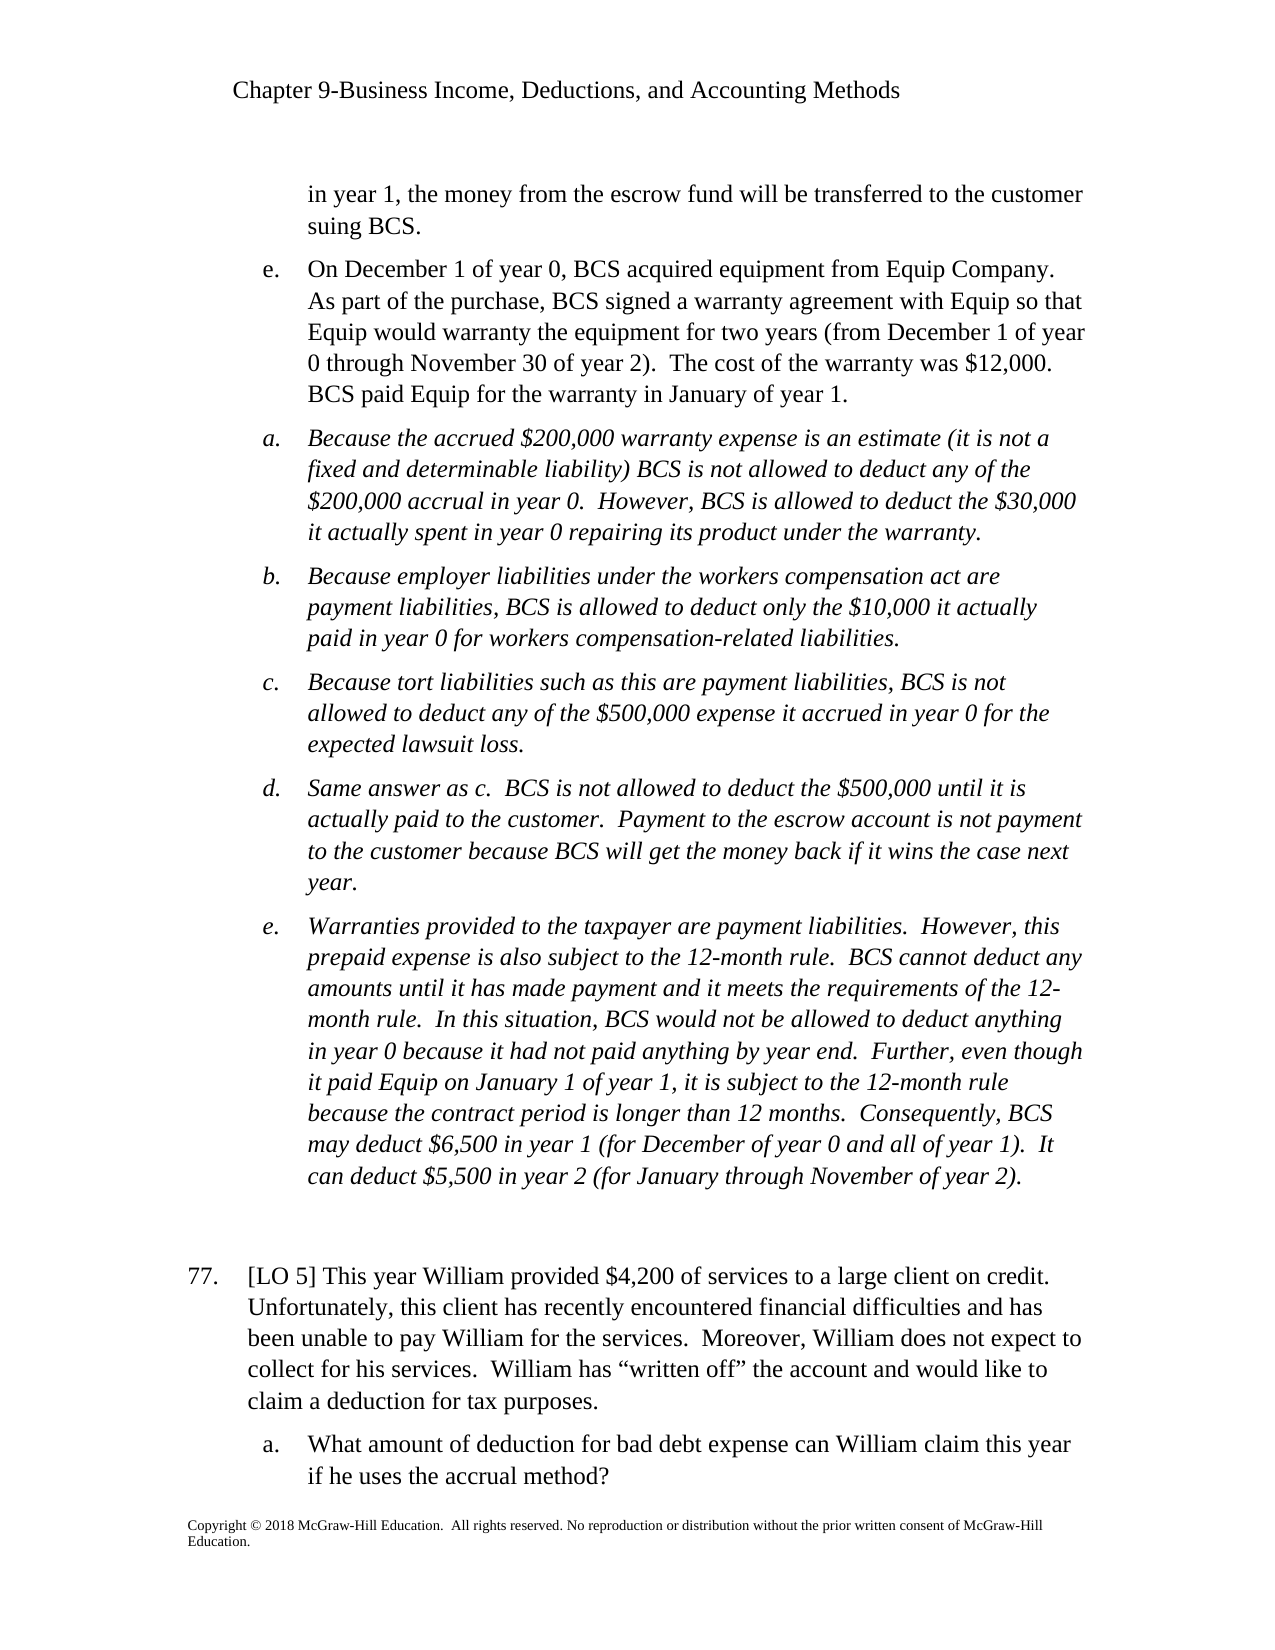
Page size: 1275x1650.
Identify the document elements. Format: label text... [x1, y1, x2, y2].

text d. Same answer as c. BCS is not allowed to deduct the $500,000 until it is actually paid to the customer. Payment to the escrow account is not payment to the customer because BCS will get the money back if it wins the case next year. [262, 772, 1087, 897]
text a. What amount of deduction for bad debt expense can William claim this year if he uses the accrual method? [262, 1428, 1087, 1490]
text e. Warranties provided to the taxpayer are payment liabilities. However, this prepaid expense is also subject to the 12-month rule. BCS cannot deduct any amounts until it has made payment and it meets the requirements of the 12- month rule. In this situation, BCS would not be allowed to deduct anything in year 0 because it had not paid anything by year end. Further, even though it paid Equip on January 1 of year 1, it is subject to the 12-month rule because the contract period is longer than 12 months. Consequently, BCS may deduct $6,500 in year 1 (for December of year 0 and all of year 1). It can deduct $5,500 in year 2 (for January through November of year 2). [262, 909, 1087, 1190]
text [262, 178, 1087, 240]
text a. Because the accrued $200,000 warranty expense is an estimate (it is not a fixed and determinable liability) BCS is not allowed to deduct any of the $200,000 accrual in year 0. However, BCS is allowed to deduct the $30,000 it actually spent in year 0 repairing its product under the warranty. [262, 422, 1087, 547]
text c. Because tort liabilities such as this are payment liabilities, BCS is not allowed to deduct any of the $500,000 expense it accrued in year 0 for the expected lawsuit loss. [262, 665, 1087, 759]
text 77. [LO 5] This year William provided $4,200 of services to a large client on credit. Unfortunately, this client has recently encountered financial difficulties and has been unable to pay William for the services. Moreover, William does not expect to collect for his services. William has “written off” the account and would like to claim a deduction for tax purposes. [187, 1259, 1087, 1415]
text b. Because employer liabilities under the workers compensation act are payment liabilities, BCS is allowed to deduct only the $10,000 it actually paid in year 0 for workers compensation-related liabilities. [262, 559, 1087, 653]
text e. On December 1 of year 0, BCS acquired equipment from Equip Company. As part of the purchase, BCS signed a warranty agreement with Equip so that Equip would warranty the equipment for two years (from December 1 of year 0 through November 30 of year 2). The cost of the warranty was $12,000. BCS paid Equip for the warranty in January of year 1. [262, 253, 1087, 409]
